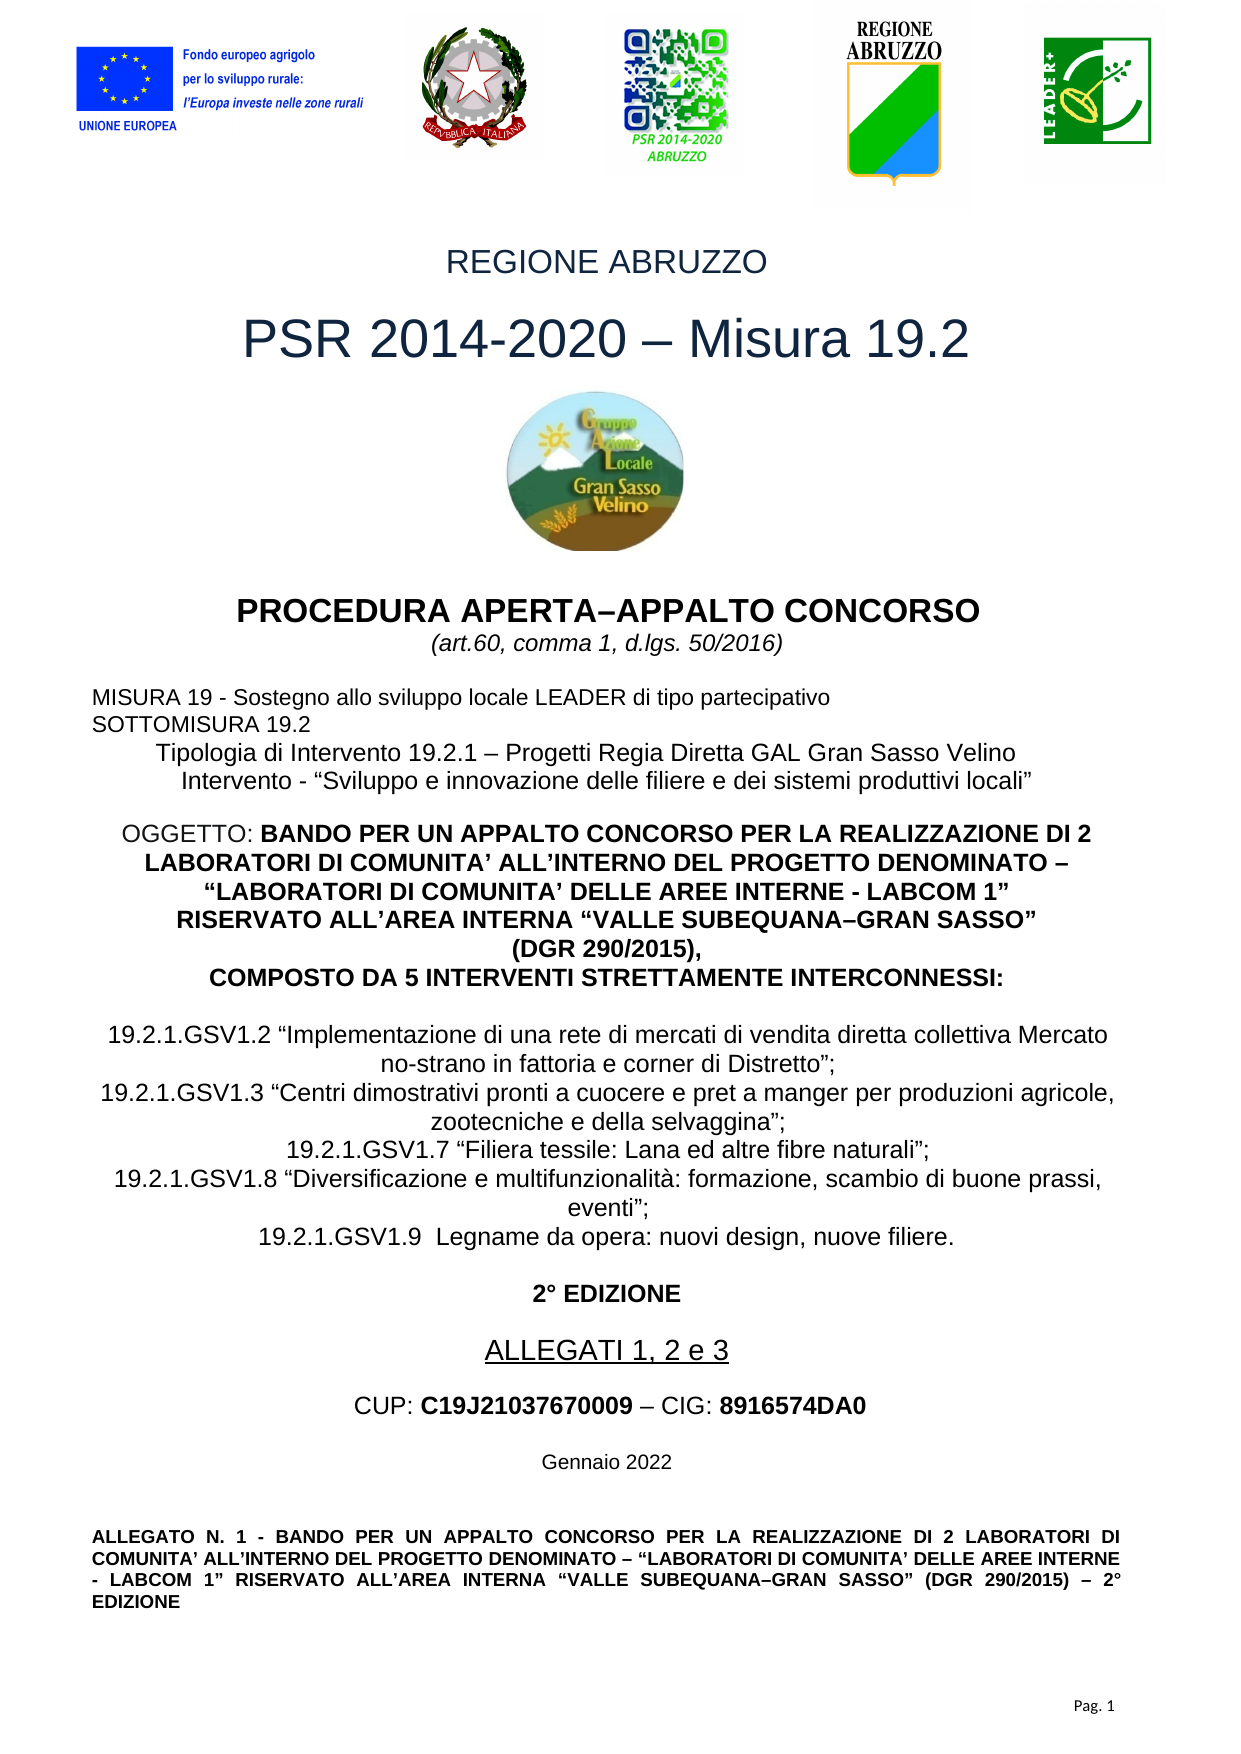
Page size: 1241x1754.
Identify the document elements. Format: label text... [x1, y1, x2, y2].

picture [71, 38, 375, 143]
subtitle ALLEGATI 1, 2 e 3 [92, 1333, 1122, 1366]
text PROCEDURA APERTA–APPALTO CONCORSO [92, 591, 1125, 629]
text ALLEGATO N. 1 - BANDO PER UN APPALTO CONCORSO PER LA REALIZZAZIONE DI 2 LABORATORI DI COMUNITA’ ALL’INTERNO DEL PROGETTO DENOMINATO – “LABORATORI DI COMUNITA’ DELLE AREE INTERNE - LABCOM 1” RISERVATO ALL’AREA INTERNA “VALLE SUBEQUANA–GRAN SASSO” (DGR 290/2015) – 2° EDIZIONE [92, 1526, 1122, 1612]
subtitle 19.2.1.GSV1.8 “Diversificazione e multifunzionalità: formazione, scambio di buone prassi, eventi”; [92, 1164, 1125, 1221]
picture [809, 0, 972, 214]
text PSR 2014-2020 – Misura 19.2 [92, 307, 1122, 369]
picture [1023, 2, 1167, 184]
picture [602, 13, 743, 182]
text 19.2.1.GSV1.9 Legname da opera: nuovi design, nuove filiere. [92, 1221, 1122, 1250]
subtitle CUP: C19J21037670009 – CIG: 8916574DA0 [92, 1391, 1122, 1420]
text 2° EDIZIONE [92, 1279, 1122, 1308]
text Gennaio 2022 [92, 1450, 1122, 1474]
text Intervento - “Sviluppo e innovazione delle filiere e dei sistemi produttivi locali” [92, 766, 1122, 795]
subtitle 19.2.1.GSV1.3 “Centri dimostrativi pronti a cuocere e pret a manger per produzioni agricole, zootecniche e della selvaggina”; [92, 1078, 1125, 1135]
text REGIONE ABRUZZO [92, 242, 1122, 280]
text RISERVATO ALL’AREA INTERNA “VALLE SUBEQUANA–GRAN SASSO” [92, 905, 1122, 934]
text OGGETTO: BANDO PER UN APPALTO CONCORSO PER LA REALIZZAZIONE DI 2 LABORATORI DI COMUNITA’ ALL’INTERNO DEL PROGETTO DENOMINATO – “LABORATORI DI COMUNITA’ DELLE AREE INTERNE - LABCOM 1” [92, 819, 1122, 905]
text Tipologia di Intervento 19.2.1 – Progetti Regia Diretta GAL Gran Sasso Velino [136, 737, 1036, 766]
text (DGR 290/2015), [92, 934, 1122, 963]
text COMPOSTO DA 5 INTERVENTI STRETTAMENTE INTERCONNESSI: [92, 963, 1122, 991]
subtitle 19.2.1.GSV1.7 “Filiera tessile: Lana ed altre fibre naturali”; [92, 1135, 1125, 1164]
picture [405, 13, 544, 162]
text (art.60, comma 1, d.lgs. 50/2016) [92, 629, 1125, 657]
subtitle 19.2.1.GSV1.2 “Implementazione di una rete di mercati di vendita diretta collettiva Mercato no-strano in fattoria e corner di Distretto”; [92, 1020, 1125, 1078]
picture [505, 390, 684, 549]
